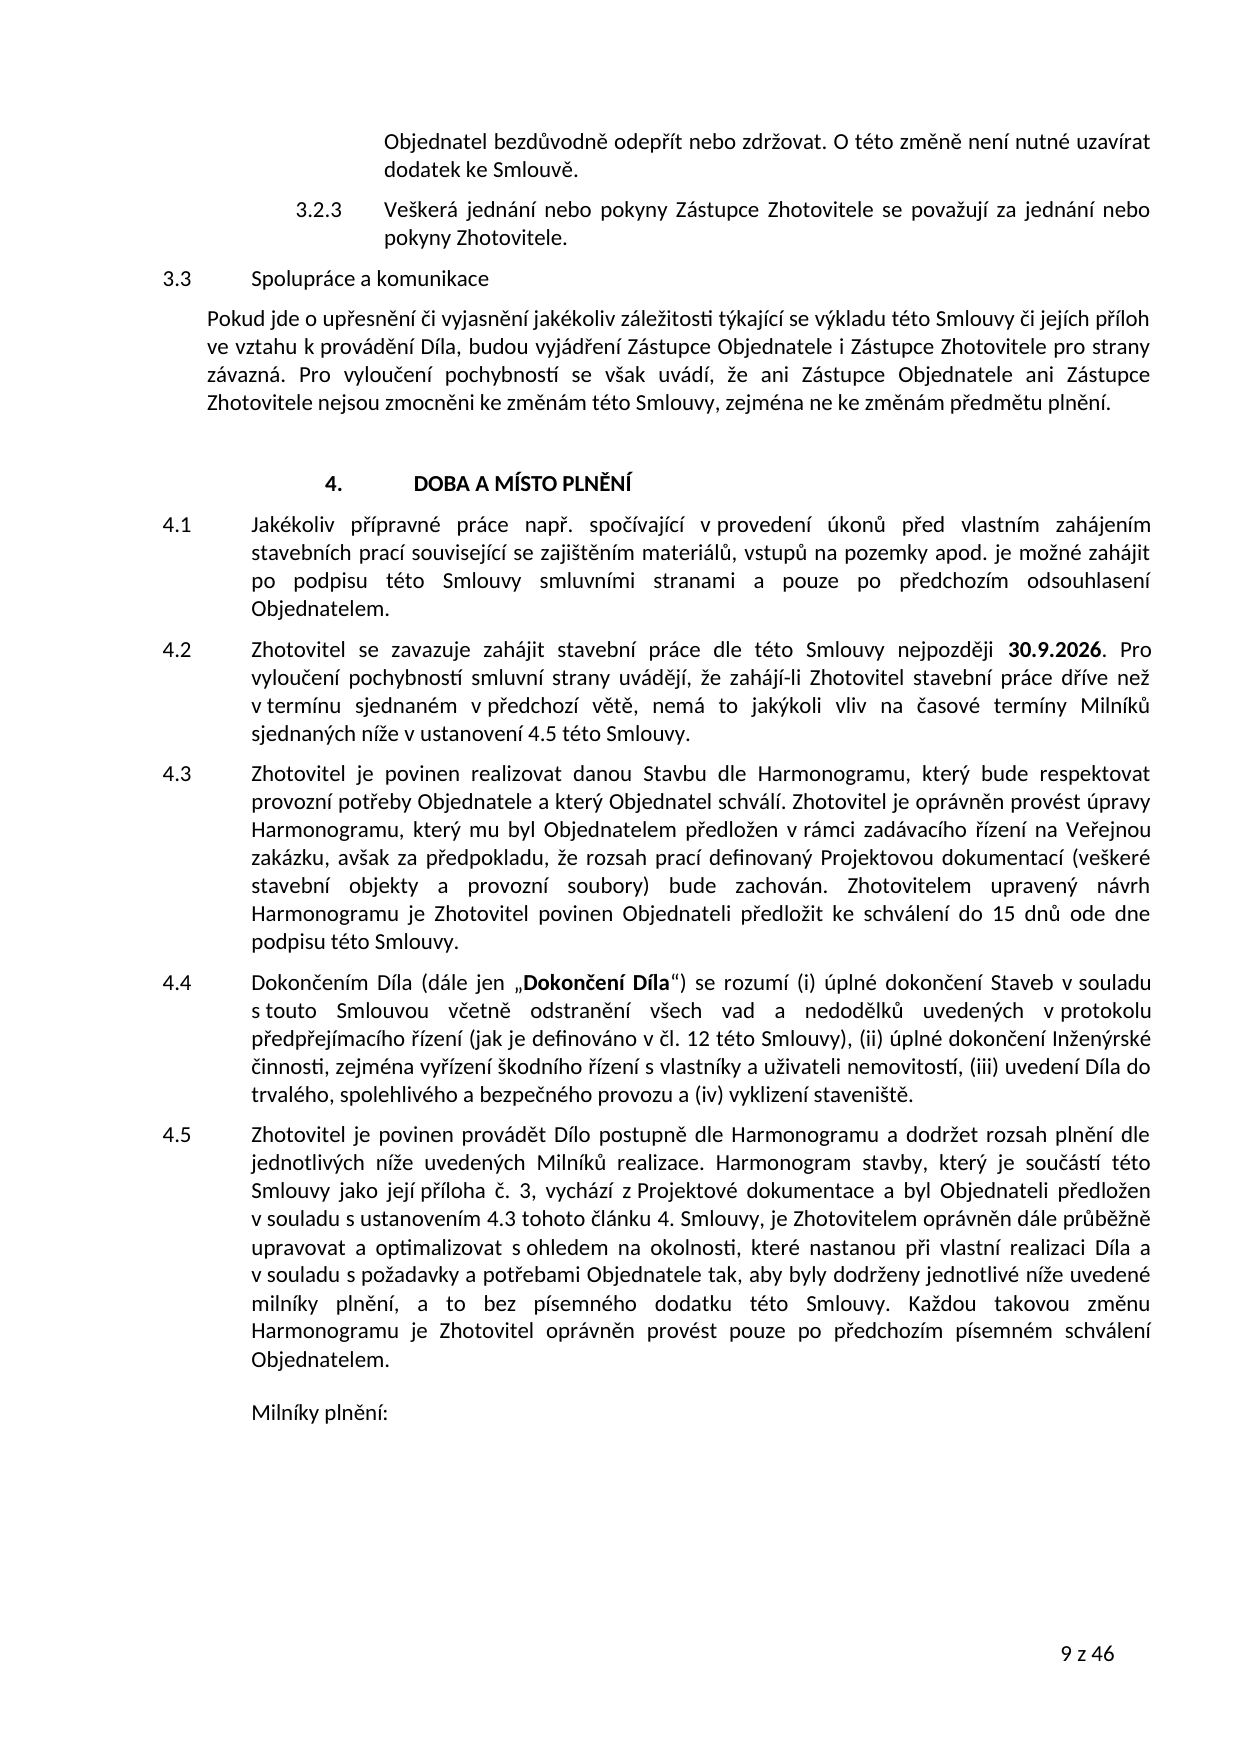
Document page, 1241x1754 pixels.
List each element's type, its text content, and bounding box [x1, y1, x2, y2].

text Milníky plnění: [251, 1398, 1152, 1426]
subtitle Veškerá jednání nebo pokyny Zástupce Zhotovitele se považují za jednání nebo pokyny Zhotovitele. [295, 195, 1152, 251]
subtitle Zhotovitel je povinen realizovat danou Stavbu dle Harmonogramu, který bude respektovat provozní potřeby Objednatele a který Objednatel schválí. Zhotovitel je oprávněn provést úpravy Harmonogramu, který mu byl Objednatelem předložen v rámci zadávacího řízení na Veřejnou zakázku, avšak za předpokladu, že rozsah prací definovaný Projektovou dokumentací (veškeré stavební objekty a provozní soubory) bude zachován. Zhotovitelem upravený návrh Harmonogramu je Zhotovitel povinen Objednateli předložit ke schválení do 15 dnů ode dne podpisu této Smlouvy. [162, 759, 1152, 955]
subtitle Spolupráce a komunikace [162, 264, 1152, 292]
subtitle Zhotovitel je povinen provádět Dílo postupně dle Harmonogramu a dodržet rozsah plnění dle jednotlivých níže uvedených Milníků realizace. Harmonogram stavby, který je součástí této Smlouvy jako její příloha č. 3, vychází z Projektové dokumentace a byl Objednateli předložen v souladu s ustanovením 4.3 tohoto článku 4. Smlouvy, je Zhotovitelem oprávněn dále průběžně upravovat a optimalizovat s ohledem na okolnosti, které nastanou při vlastní realizaci Díla a v souladu s požadavky a potřebami Objednatele tak, aby byly dodrženy jednotlivé níže uvedené milníky plnění, a to bez písemného dodatku této Smlouvy. Každou takovou změnu Harmonogramu je Zhotovitel oprávněn provést pouze po předchozím písemném schválení Objednatelem. [162, 1121, 1152, 1373]
subtitle Dokončením Díla (dále jen „Dokončení Díla“) se rozumí (i) úplné dokončení Staveb v souladu s touto Smlouvou včetně odstranění všech vad a nedodělků uvedených v protokolu předpřejímacího řízení (jak je definováno v čl. 12 této Smlouvy), (ii) úplné dokončení Inženýrské činnosti, zejména vyřízení škodního řízení s vlastníky a uživateli nemovitostí, (iii) uvedení Díla do trvalého, spolehlivého a bezpečného provozu a (iv) vyklizení staveniště. [162, 968, 1152, 1108]
subtitle Zhotovitel se zavazuje zahájit stavební práce dle této Smlouvy nejpozději 30.9.2026. Pro vyloučení pochybností smluvní strany uvádějí, že zahájí-li Zhotovitel stavební práce dříve než v termínu sjednaném v předchozí větě, nemá to jakýkoli vliv na časové termíny Milníků sjednaných níže v ustanovení 4.5 této Smlouvy. [162, 635, 1152, 747]
subtitle Jakékoliv přípravné práce např. spočívající v provedení úkonů před vlastním zahájením stavebních prací související se zajištěním materiálů, vstupů na pozemky apod. je možné zahájit po podpisu této Smlouvy smluvními stranami a pouze po předchozím odsouhlasení Objednatelem. [162, 510, 1152, 622]
text Pokud jde o upřesnění či vyjasnění jakékoliv záležitosti týkající se výkladu této Smlouvy či jejích příloh ve vztahu k provádění Díla, budou vyjádření Zástupce Objednatele i Zástupce Zhotovitele pro strany závazná. Pro vyloučení pochybností se však uvádí, že ani Zástupce Objednatele ani Zástupce Zhotovitele nejsou zmocněni ke změnám této Smlouvy, zejména ne ke změnám předmětu plnění. [207, 304, 1152, 417]
subtitle doba A MÍSTO plnění [325, 469, 1152, 498]
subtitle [295, 127, 1152, 183]
